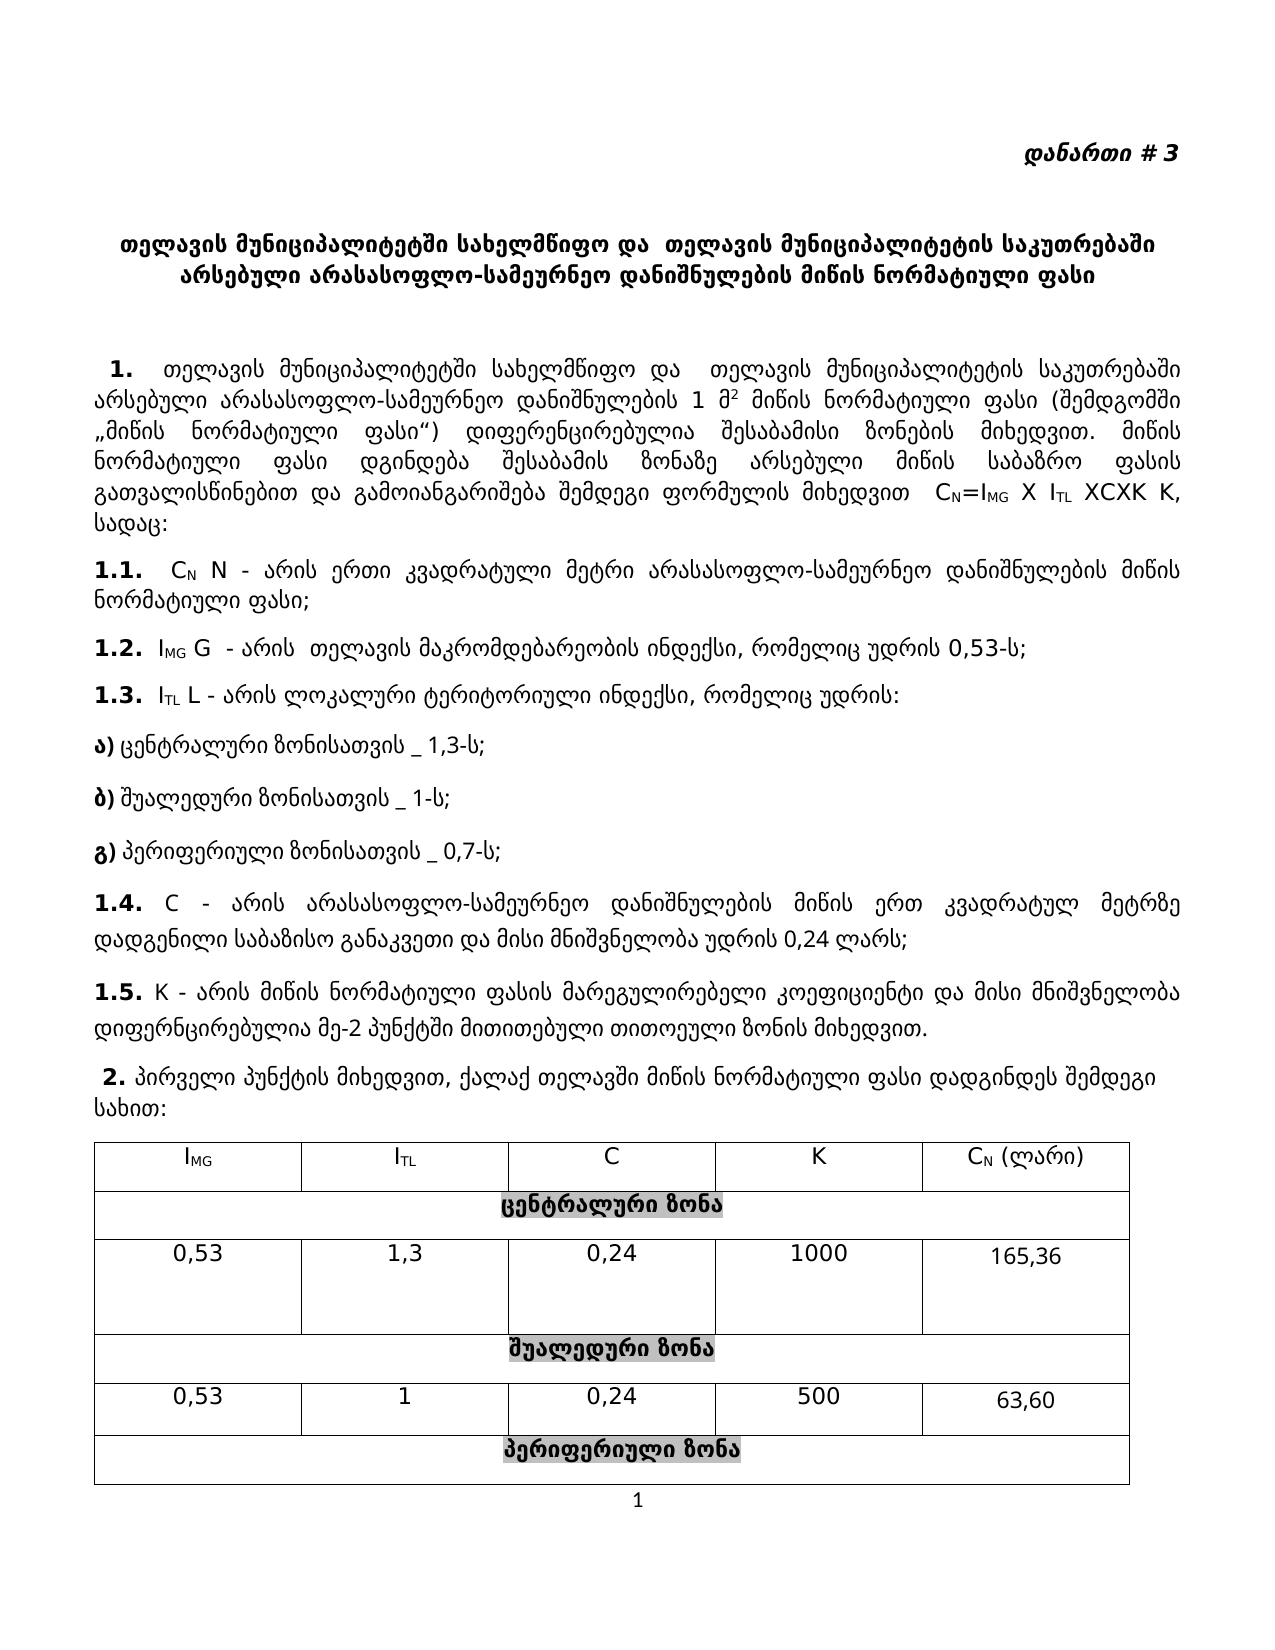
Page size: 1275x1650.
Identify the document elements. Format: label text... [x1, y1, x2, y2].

table_cell შუალედური ზონა [95, 1335, 1129, 1382]
table_header C [509, 1143, 715, 1191]
table_cell პერიფერიული ზონა [95, 1436, 1129, 1483]
text ა) ცენტრალური ზონისათვის _ 1,3-ს; [94, 729, 1181, 761]
text 1.5. K - არის მიწის ნორმატიული ფასის მარეგულირებელი კოეფიციენტი და მისი მნიშვნელობა დიფერნცირებულია მე-2 პუნქტში მითითებული თითოეული ზონის მიხედვით. [94, 976, 1181, 1043]
table_cell 0,53 [95, 1384, 301, 1435]
table_cell 165,36 [923, 1240, 1129, 1334]
table_cell 1,3 [302, 1240, 508, 1334]
text თელავის მუნიციპალიტეტში სახელმწიფო და თელავის მუნიციპალიტეტის საკუთრებაში არსებული არასასოფლო-სამეურნეო დანიშნულების მიწის ნორმატიული ფასი [94, 231, 1181, 289]
table_cell 0,53 [95, 1240, 301, 1334]
table_cell ცენტრალური ზონა [95, 1192, 1129, 1239]
text ბ) შუალედური ზონისათვის _ 1-ს; [94, 782, 1181, 813]
text 2. პირველი პუნქტის მიხედვით, ქალაქ თელავში მიწის ნორმატიული ფასი დადგინდეს შემდეგი სახით: [94, 1064, 1181, 1122]
text გ) პერიფერიული ზონისათვის _ 0,7-ს; [94, 835, 1181, 866]
table_cell 1000 [716, 1240, 922, 1334]
text 1.3. ITL L - არის ლოკალური ტერიტორიული ინდექსი, რომელიც უდრის: [94, 682, 1181, 709]
table_cell 0,24 [509, 1384, 715, 1435]
text 1.1. CN N - არის ერთი კვადრატული მეტრი არასასოფლო-სამეურნეო დანიშნულების მიწის ნორმატიული ფასი; [94, 557, 1181, 614]
table_header K [716, 1143, 922, 1191]
text დანართი # 3 [94, 141, 1181, 167]
table_header ITL [302, 1143, 508, 1191]
text 1.2. IMG G - არის თელავის მაკრომდებარეობის ინდექსი, რომელიც უდრის 0,53-ს; [94, 635, 1181, 662]
table_cell 63,60 [923, 1384, 1129, 1435]
text 1.4. C - არის არასასოფლო-სამეურნეო დანიშნულების მიწის ერთ კვადრატულ მეტრზე დადგენილი საბაზისო განაკვეთი და მისი მნიშვნელობა უდრის 0,24 ლარს; [94, 887, 1181, 954]
table_header CN (ლარი) [923, 1143, 1129, 1191]
text 1. თელავის მუნიციპალიტეტში სახელმწიფო და თელავის მუნიციპალიტეტის საკუთრებაში არსებული არასასოფლო-სამეურნეო დანიშნულების 1 მ2 მიწის ნორმატიული ფასი (შემდგომში „მიწის ნორმატიული ფასი“) დიფერენცირებულია შესაბამისი ზონების მიხედვით. მიწის ნორმატიული ფასი დგინდება შესაბამის ზონაზე არსებული მიწის საბაზრო ფასის გათვალისწინებით და გამოიანგარიშება შემდეგი ფორმულის მიხედვით CN=IMG X ITL XCXK K, სადაც: [94, 357, 1181, 536]
table_cell 500 [716, 1384, 922, 1435]
table_cell 1 [302, 1384, 508, 1435]
table_cell 0,24 [509, 1240, 715, 1334]
table_header IMG [95, 1143, 301, 1191]
